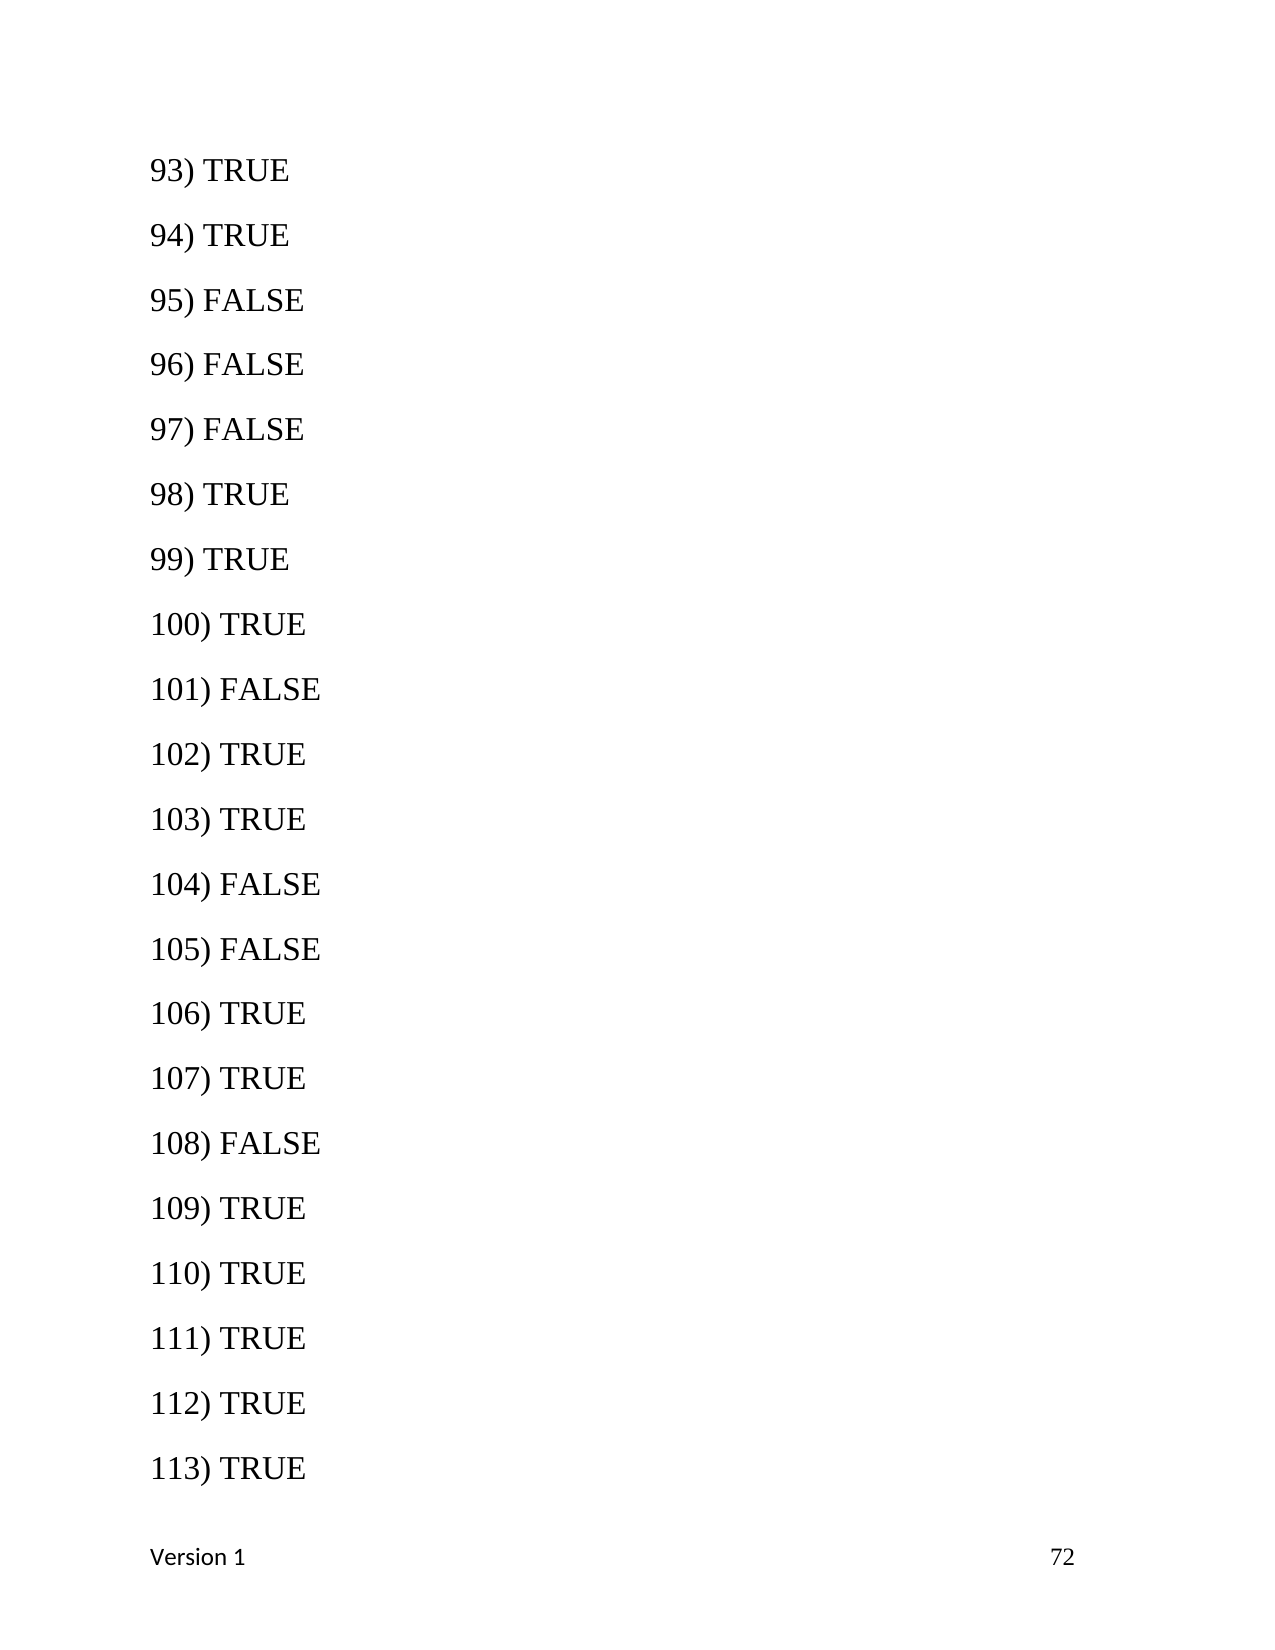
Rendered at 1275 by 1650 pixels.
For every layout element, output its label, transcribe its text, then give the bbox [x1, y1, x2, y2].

text 109) TRUE [150, 1188, 775, 1227]
text 100) TRUE [150, 604, 775, 643]
text 94) TRUE [150, 215, 775, 253]
text 95) FALSE [150, 280, 775, 318]
text 106) TRUE [150, 994, 775, 1032]
text 112) TRUE [150, 1383, 775, 1421]
text 105) FALSE [150, 929, 775, 967]
text 102) TRUE [150, 734, 775, 772]
text 101) FALSE [150, 669, 775, 707]
text 99) TRUE [150, 539, 775, 578]
text 93) TRUE [150, 150, 775, 188]
text 104) FALSE [150, 864, 775, 902]
text 96) FALSE [150, 345, 775, 383]
text 97) FALSE [150, 409, 775, 448]
text 113) TRUE [150, 1448, 775, 1486]
text 111) TRUE [150, 1318, 775, 1356]
text 108) FALSE [150, 1123, 775, 1162]
text 110) TRUE [150, 1253, 775, 1292]
text 98) TRUE [150, 474, 775, 513]
text 103) TRUE [150, 799, 775, 837]
text 107) TRUE [150, 1058, 775, 1097]
